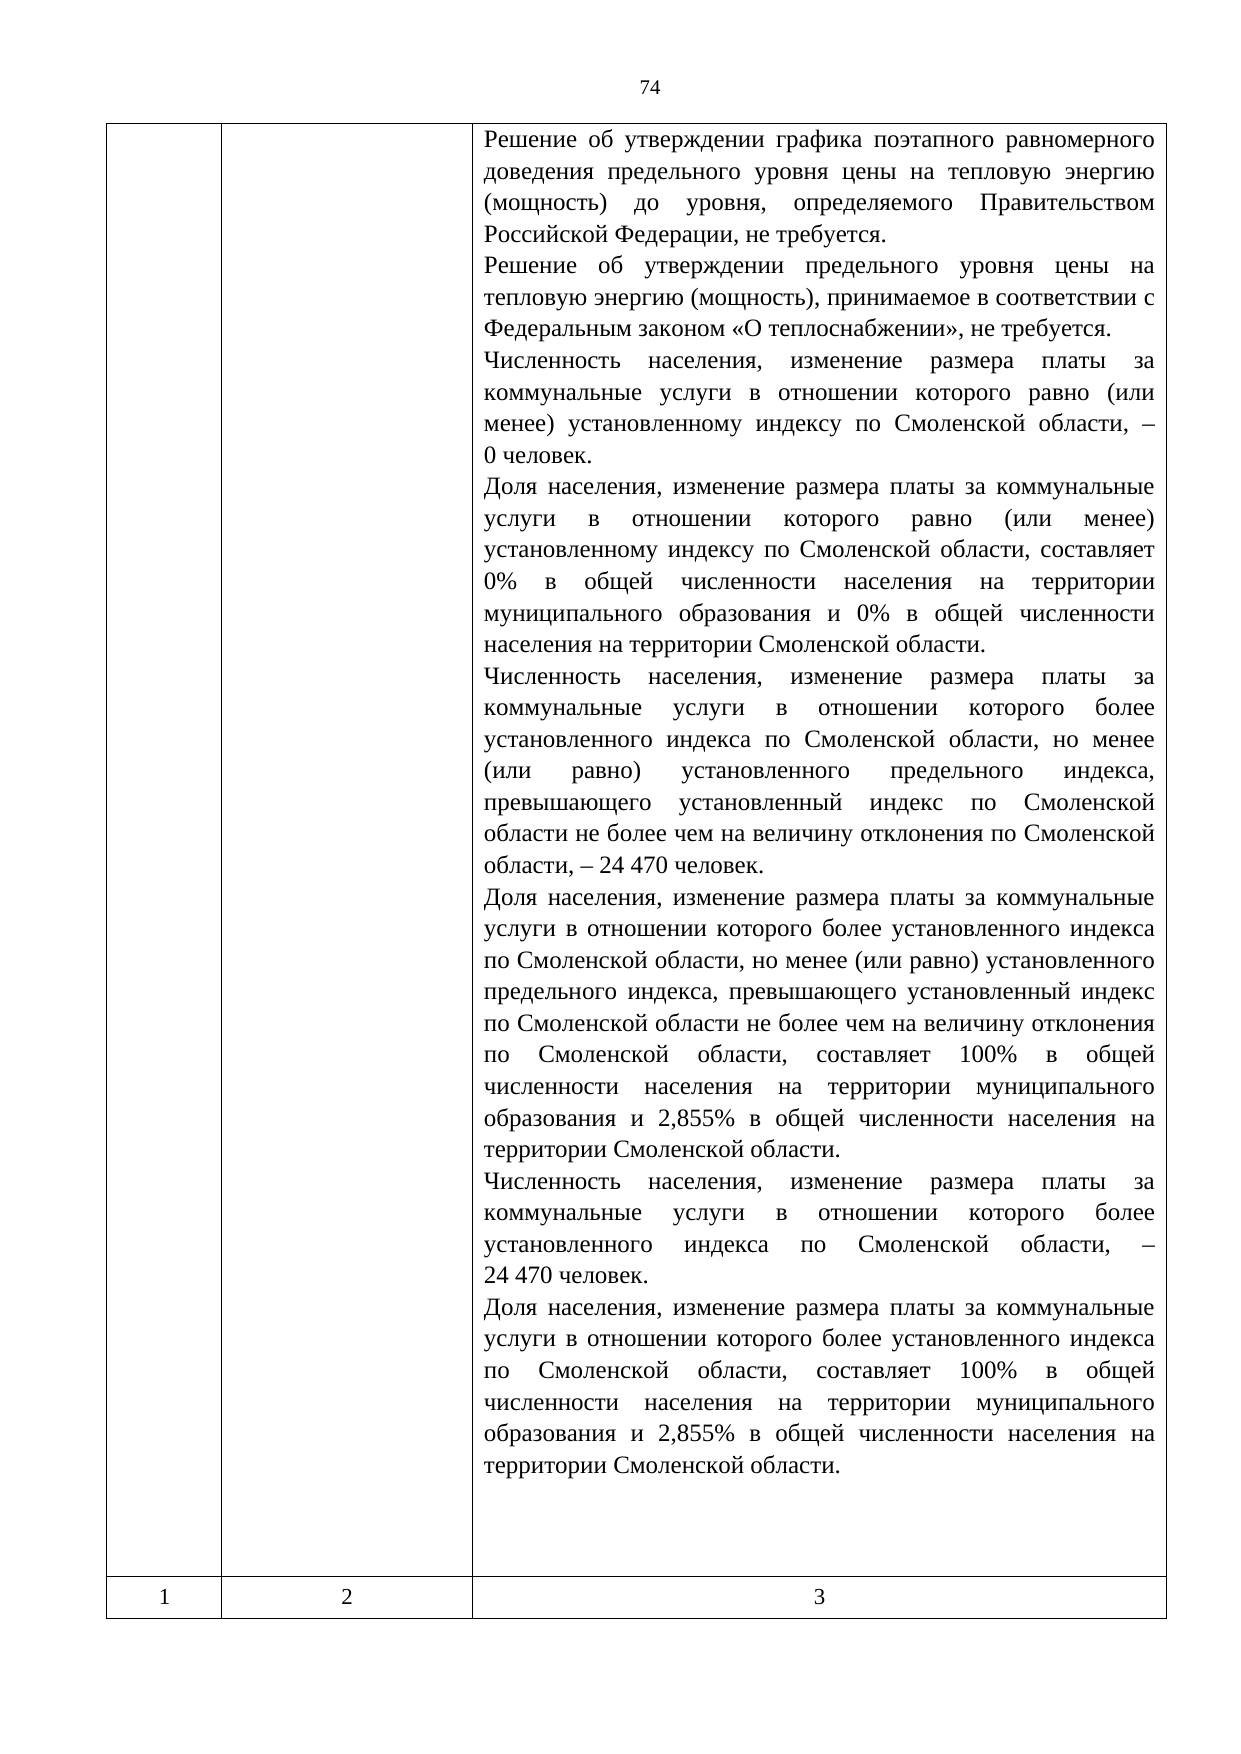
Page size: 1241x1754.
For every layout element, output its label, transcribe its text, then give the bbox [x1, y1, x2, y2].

table_cell 1 [107, 1577, 221, 1617]
table_cell [222, 124, 472, 1576]
table_cell 2 [222, 1577, 472, 1617]
table_cell Решение об утверждении графика поэтапного равномерного доведения предельного уровня цены на тепловую энергию (мощность) до уровня, определяемого Правительством Российской Федерации, не требуется. Решение об утверждении предельного уровня цены на тепловую энергию (мощность), принимаемое в соответствии с Федеральным законом «О теплоснабжении», не требуется. Численность населения, изменение размера платы за коммунальные услуги в отношении которого равно (или менее) установленному индексу по Смоленской области, – 0 человек. Доля населения, изменение размера платы за коммунальные услуги в отношении которого равно (или менее) установленному индексу по Смоленской области, составляет 0% в общей численности населения на территории муниципального образования и 0% в общей численности населения на территории Смоленской области. Численность населения, изменение размера платы за коммунальные услуги в отношении которого более установленного индекса по Смоленской области, но менее (или равно) установленного предельного индекса, превышающего установленный индекс по Смоленской области не более чем на величину отклонения по Смоленской области, – 24 470 человек. Доля населения, изменение размера платы за коммунальные услуги в отношении которого более установленного индекса по Смоленской области, но менее (или равно) установленного предельного индекса, превышающего установленный индекс по Смоленской области не более чем на величину отклонения по Смоленской области, составляет 100% в общей численности населения на территории муниципального образования и 2,855% в общей численности населения на территории Смоленской области. Численность населения, изменение размера платы за коммунальные услуги в отношении которого более установленного индекса по Смоленской области, – 24 470 человек. Доля населения, изменение размера платы за коммунальные услуги в отношении которого более установленного индекса по Смоленской области, составляет 100% в общей численности населения на территории муниципального образования и 2,855% в общей численности населения на территории Смоленской области. [473, 124, 1166, 1576]
table_cell [107, 124, 221, 1576]
table_cell 3 [473, 1577, 1166, 1617]
